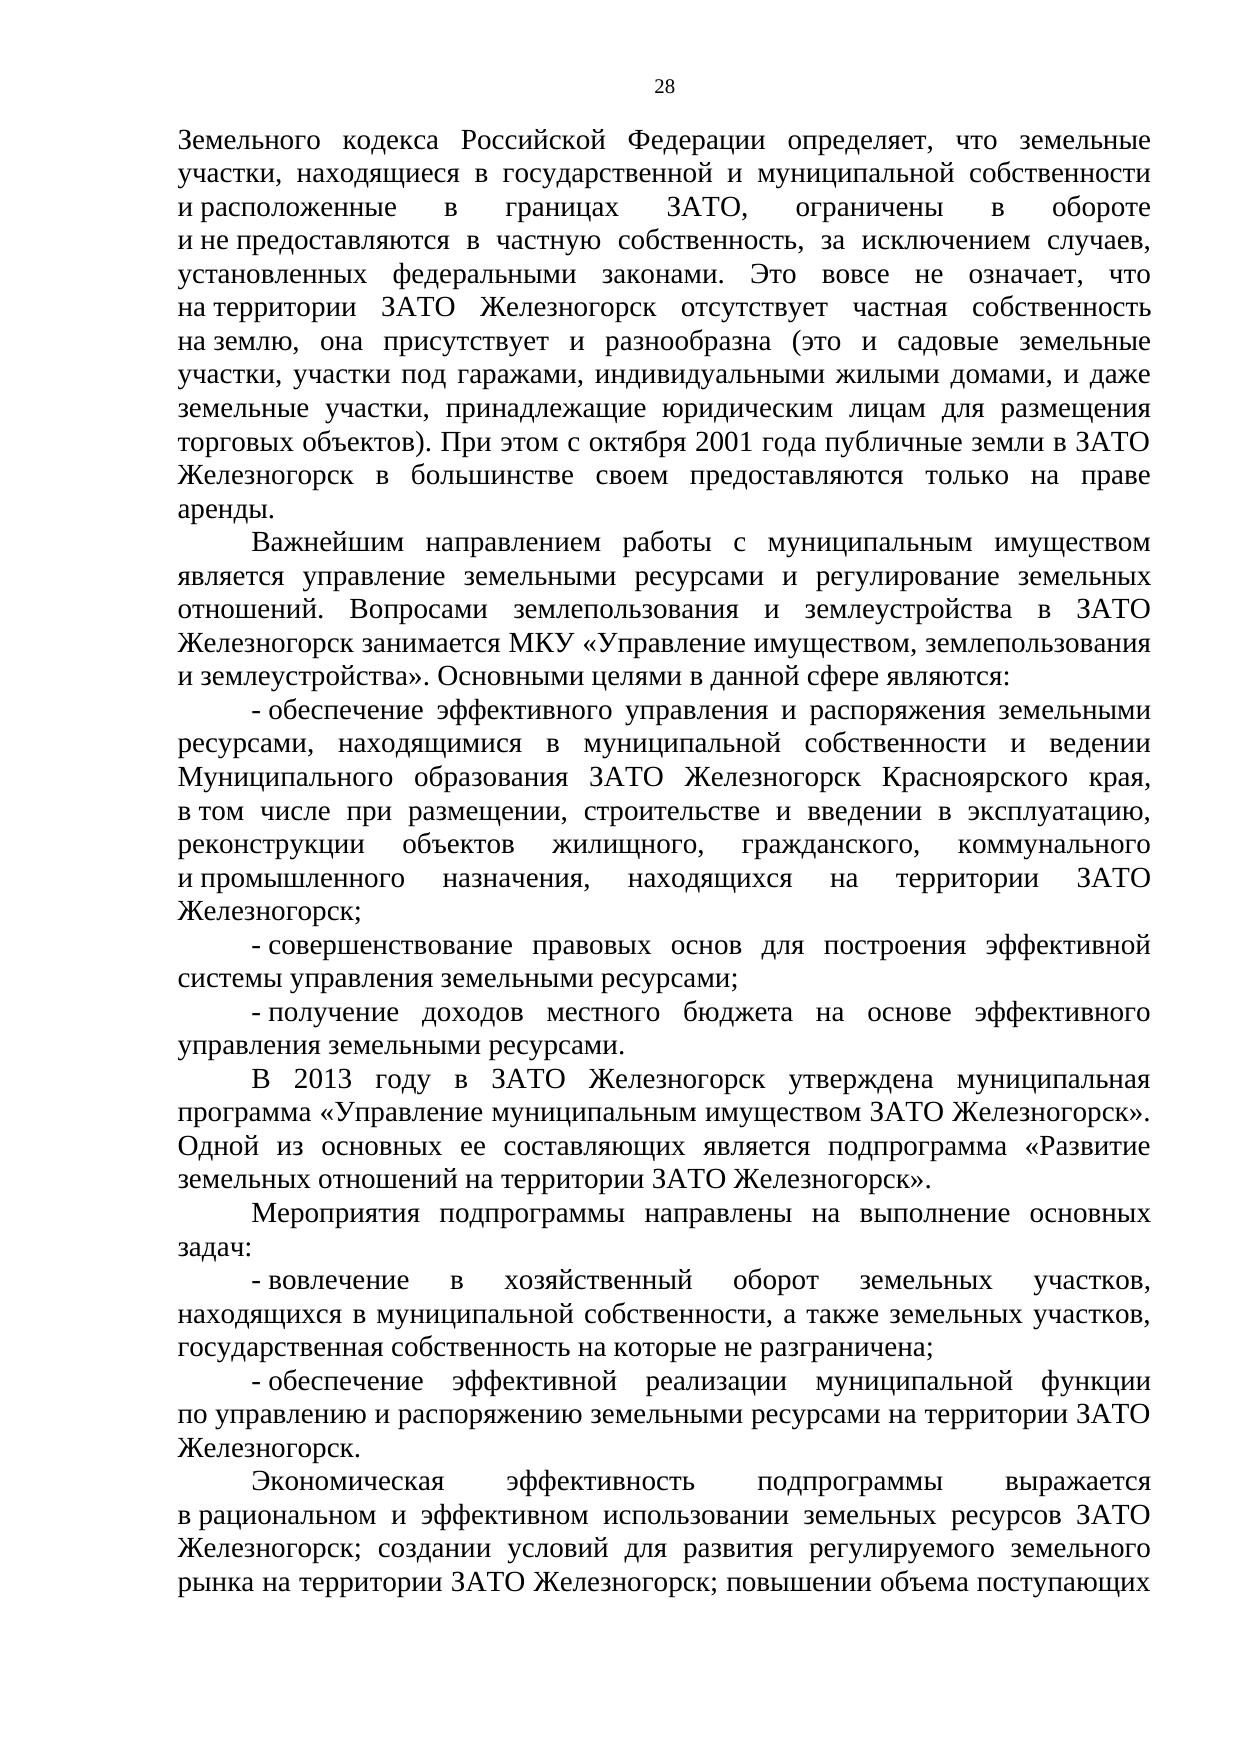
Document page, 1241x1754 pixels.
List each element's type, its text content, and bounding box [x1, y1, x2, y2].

text Важнейшим направлением работы с муниципальным имуществом является управление земельными ресурсами и регулирование земельных отношений. Вопросами землепользования и землеустройства в ЗАТО Железногорск занимается МКУ «Управление имуществом, землепользования и землеустройства». Основными целями в данной сфере являются: [177, 524, 1152, 692]
text - обеспечение эффективного управления и распоряжения земельными ресурсами, находящимися в муниципальной собственности и ведении Муниципального образования ЗАТО Железногорск Красноярского края, в том числе при размещении, строительстве и введении в эксплуатацию, реконструкции объектов жилищного, гражданского, коммунального и промышленного назначения, находящихся на территории ЗАТО Железногорск; [177, 692, 1152, 927]
text - обеспечение эффективной реализации муниципальной функции по управлению и распоряжению земельными ресурсами на территории ЗАТО Железногорск. [177, 1363, 1152, 1463]
text - вовлечение в хозяйственный оборот земельных участков, находящихся в муниципальной собственности, а также земельных участков, государственная собственность на которые не разграничена; [177, 1262, 1152, 1363]
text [177, 122, 1152, 524]
text - получение доходов местного бюджета на основе эффективного управления земельными ресурсами. [177, 994, 1152, 1061]
text Мероприятия подпрограммы направлены на выполнение основных задач: [177, 1195, 1152, 1262]
text В 2013 году в ЗАТО Железногорск утверждена муниципальная программа «Управление муниципальным имуществом ЗАТО Железногорск». Одной из основных ее составляющих является подпрограмма «Развитие земельных отношений на территории ЗАТО Железногорск». [177, 1061, 1152, 1195]
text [177, 1463, 1152, 1598]
text - совершенствование правовых основ для построения эффективной системы управления земельными ресурсами; [177, 927, 1152, 994]
